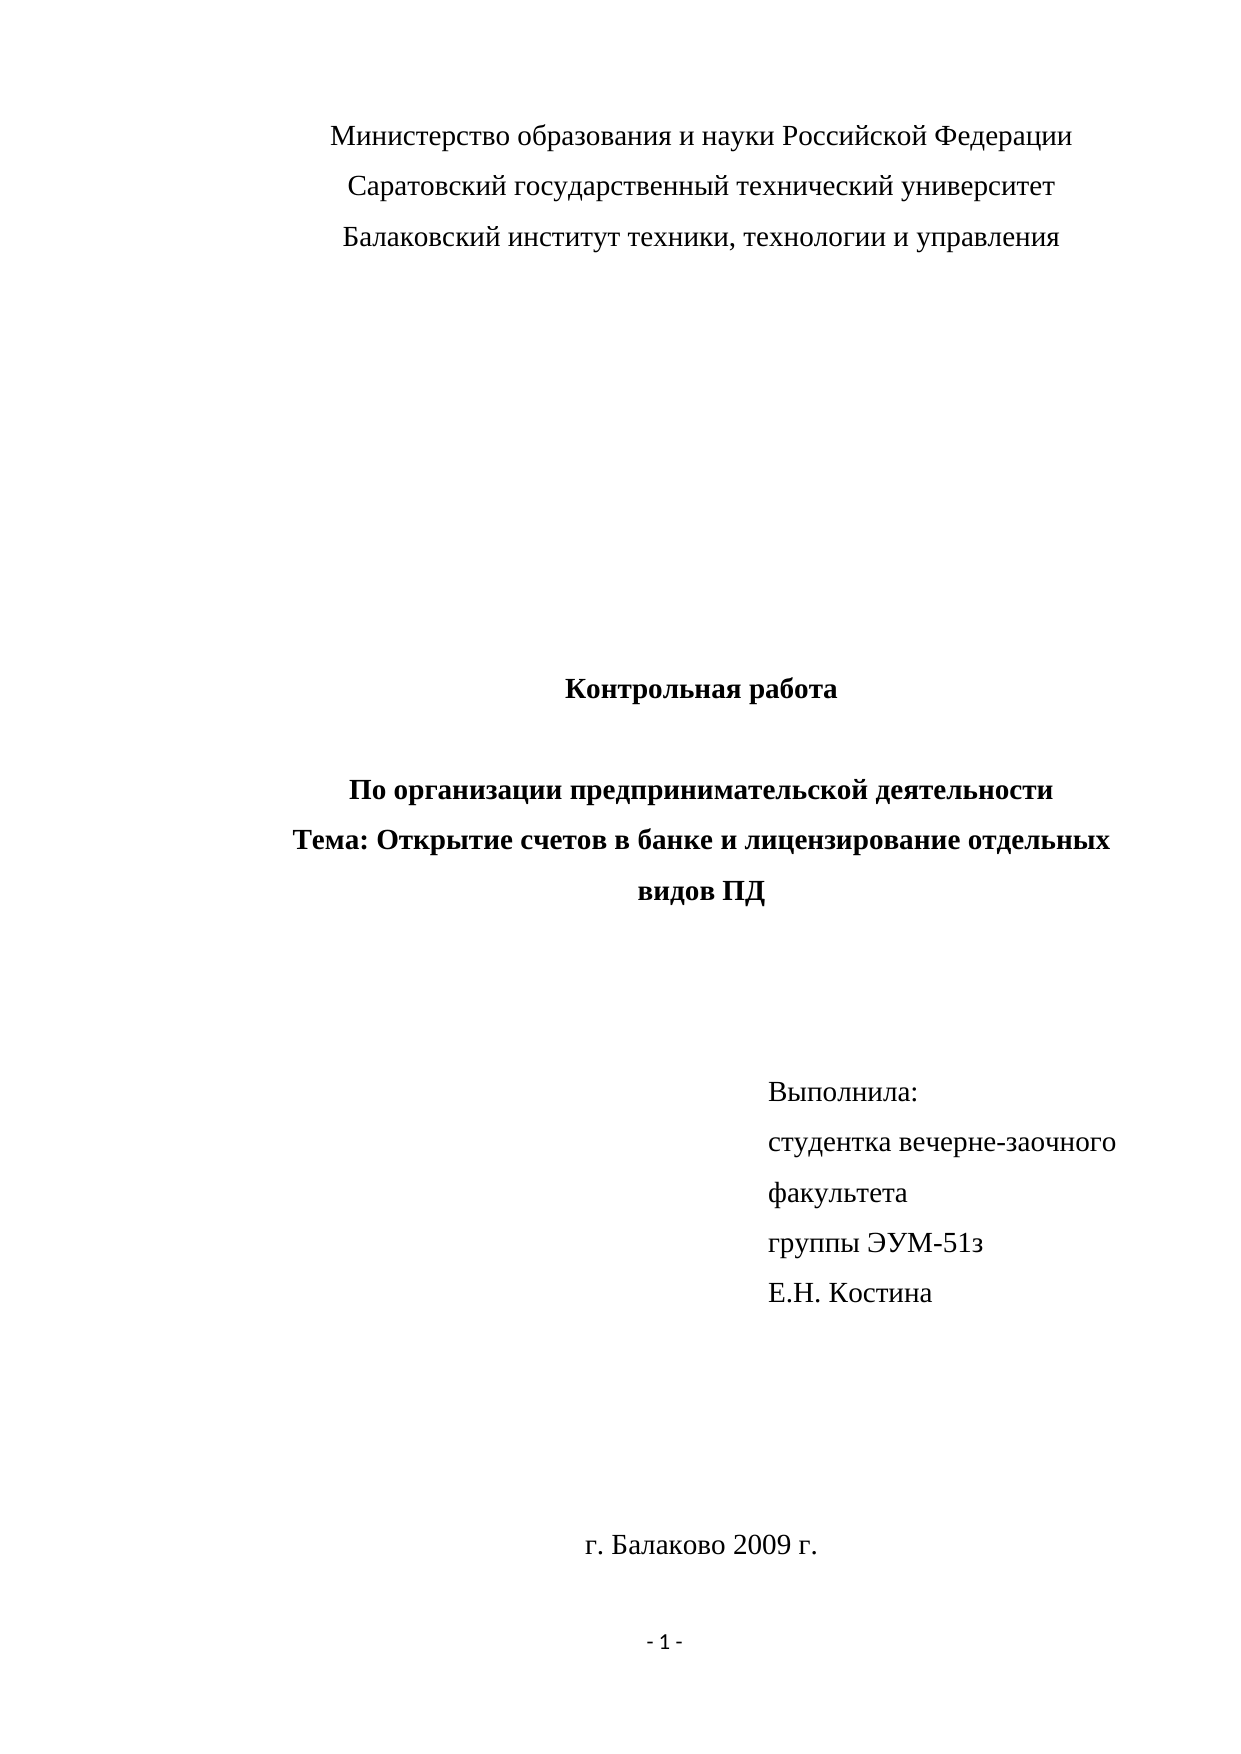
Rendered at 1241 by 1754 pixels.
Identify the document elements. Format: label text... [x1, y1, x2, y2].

text факультета [177, 1175, 1152, 1208]
text Контрольная работа [251, 672, 1152, 705]
text Министерство образования и науки Российской Федерации [177, 118, 1152, 152]
text студентка вечерне-заочного [177, 1124, 1152, 1158]
text По организации предпринимательской деятельности [251, 772, 1152, 806]
text группы ЭУМ-51з [177, 1225, 1152, 1258]
text Саратовский государственный технический университет [177, 168, 1152, 202]
text Тема: Открытие счетов в банке и лицензирование отдельных видов ПД [251, 822, 1152, 906]
text г. Балаково 2009 г. [177, 1527, 1152, 1560]
text Е.Н. Костина [177, 1275, 1152, 1309]
text Балаковский институт техники, технологии и управления [177, 219, 1152, 252]
text Выполнила: [177, 1074, 1152, 1108]
